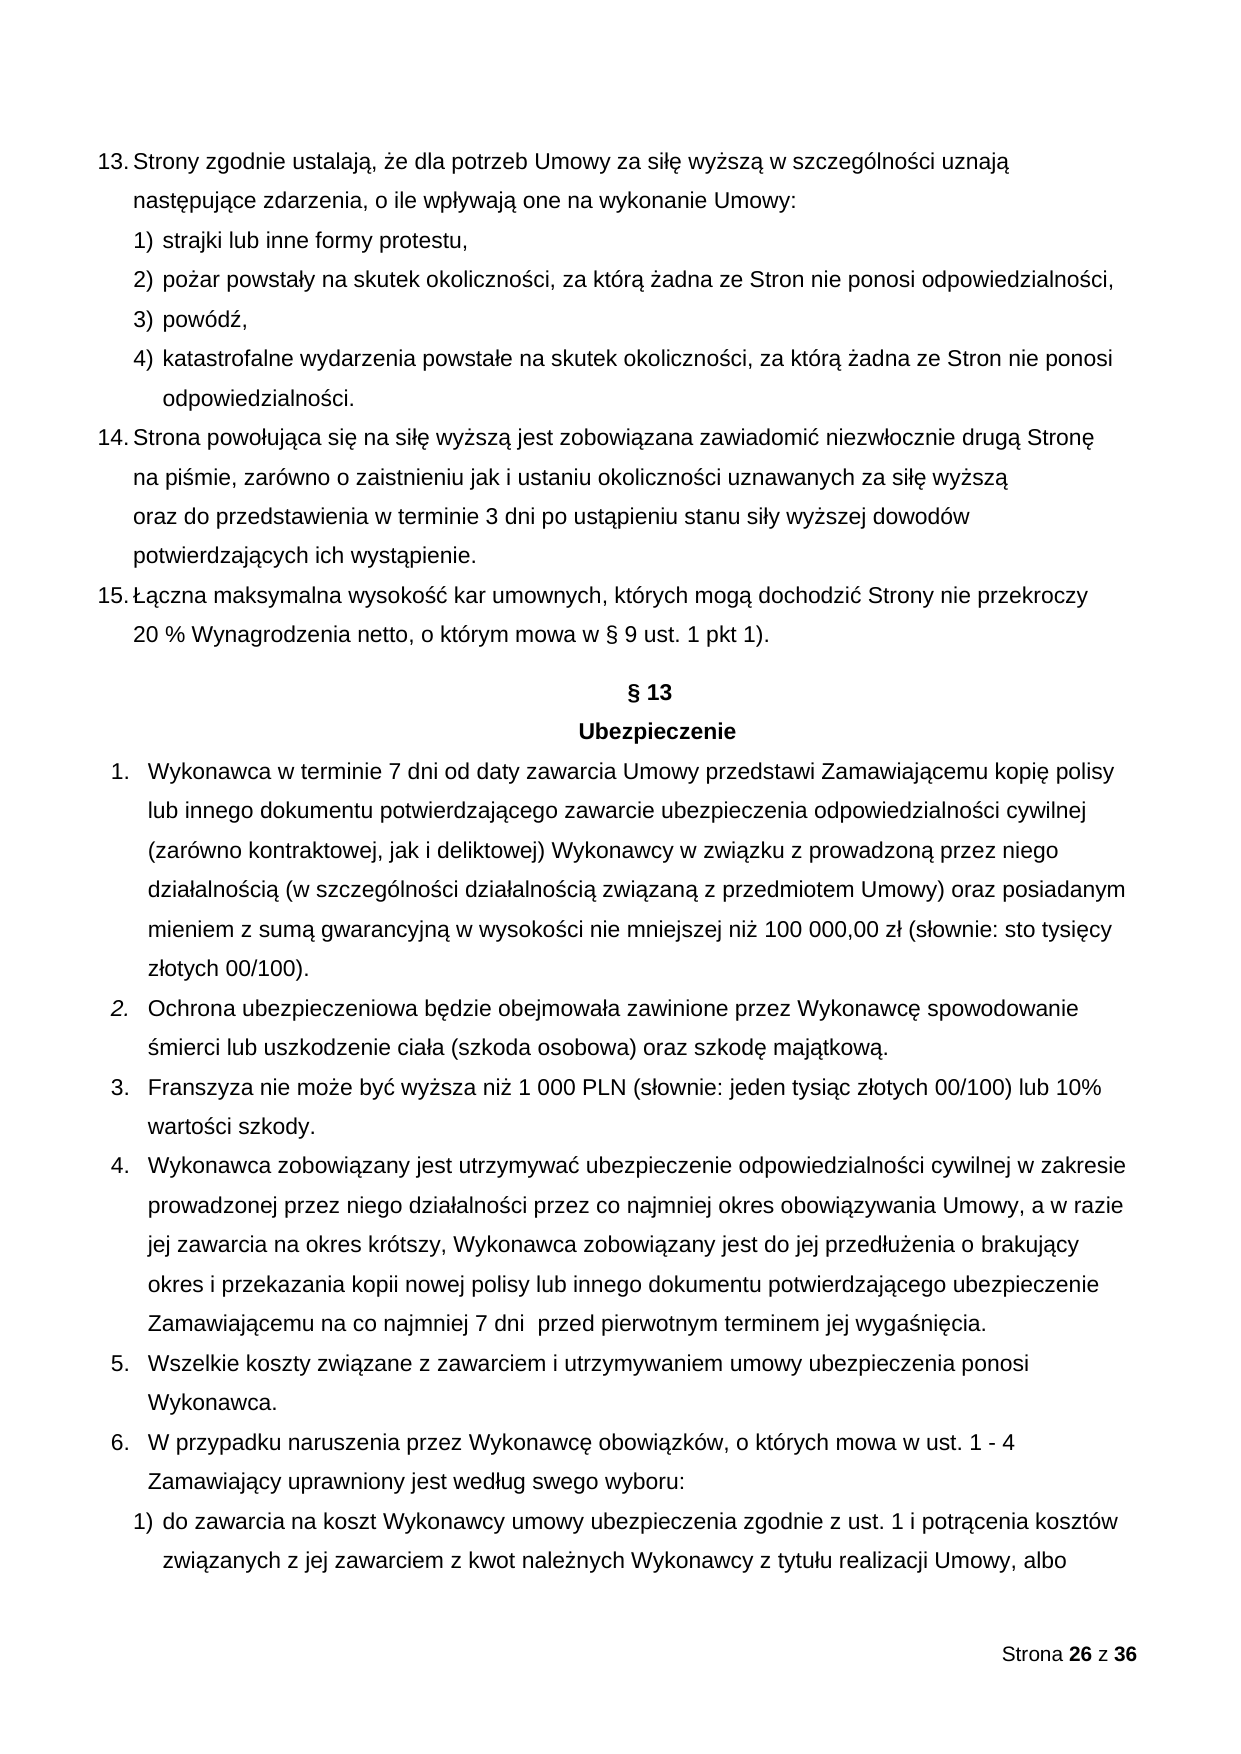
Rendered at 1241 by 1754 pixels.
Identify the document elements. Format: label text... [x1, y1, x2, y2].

text Ubezpieczenie [133, 718, 1137, 744]
list Wykonawca zobowiązany jest utrzymywać ubezpieczenie odpowiedzialności cywilnej w zakresie prowadzonej przez niego działalności przez co najmniej okres obowiązywania Umowy, a w razie jej zawarcia na okres krótszy, Wykonawca zobowiązany jest do jej przedłużenia o brakujący okres i przekazania kopii nowej polisy lub innego dokumentu potwierdzającego ubezpieczenie Zamawiającemu na co najmniej 7 dni przed pierwotnym terminem jej wygaśnięcia. [111, 1152, 1137, 1337]
list pożar powstały na skutek okoliczności, za którą żadna ze Stron nie ponosi odpowiedzialności, [133, 266, 1137, 292]
list Strony zgodnie ustalają, że dla potrzeb Umowy za siłę wyższą w szczególności uznają następujące zdarzenia, o ile wpływają one na wykonanie Umowy: [97, 148, 1137, 213]
list powódź, [133, 306, 1137, 332]
list katastrofalne wydarzenia powstałe na skutek okoliczności, za którą żadna ze Stron nie ponosi odpowiedzialności. [133, 345, 1137, 411]
list W przypadku naruszenia przez Wykonawcę obowiązków, o których mowa w ust. 1 - 4 Zamawiający uprawniony jest według swego wyboru: [111, 1429, 1137, 1495]
list Łączna maksymalna wysokość kar umownych, których mogą dochodzić Strony nie przekroczy 20 % Wynagrodzenia netto, o którym mowa w § 9 ust. 1 pkt 1). [97, 582, 1137, 648]
list Ochrona ubezpieczeniowa będzie obejmowała zawinione przez Wykonawcę spowodowanie śmierci lub uszkodzenie ciała (szkoda osobowa) oraz szkodę majątkową. [111, 994, 1137, 1060]
list Wszelkie koszty związane z zawarciem i utrzymywaniem umowy ubezpieczenia ponosi Wykonawca. [111, 1350, 1137, 1416]
list strajki lub inne formy protestu, [133, 227, 1137, 253]
list do zawarcia na koszt Wykonawcy umowy ubezpieczenia zgodnie z ust. 1 i potrącenia kosztów związanych z jej zawarciem z kwot należnych Wykonawcy z tytułu realizacji Umowy, albo [133, 1508, 1137, 1574]
list Franszyza nie może być wyższa niż 1 000 PLN (słownie: jeden tysiąc złotych 00/100) lub 10% wartości szkody. [111, 1073, 1137, 1139]
list Strona powołująca się na siłę wyższą jest zobowiązana zawiadomić niezwłocznie drugą Stronę na piśmie, zarówno o zaistnieniu jak i ustaniu okoliczności uznawanych za siłę wyższą oraz do przedstawienia w terminie 3 dni po ustąpieniu stanu siły wyższej dowodów potwierdzających ich wystąpienie. [97, 424, 1137, 569]
text § 13 [162, 679, 1137, 705]
list Wykonawca w terminie 7 dni od daty zawarcia Umowy przedstawi Zamawiającemu kopię polisy lub innego dokumentu potwierdzającego zawarcie ubezpieczenia odpowiedzialności cywilnej (zarówno kontraktowej, jak i deliktowej) Wykonawcy w związku z prowadzoną przez niego działalnością (w szczególności działalnością związaną z przedmiotem Umowy) oraz posiadanym mieniem z sumą gwarancyjną w wysokości nie mniejszej niż 100 000,00 zł (słownie: sto tysięcy złotych 00/100). [111, 758, 1137, 981]
